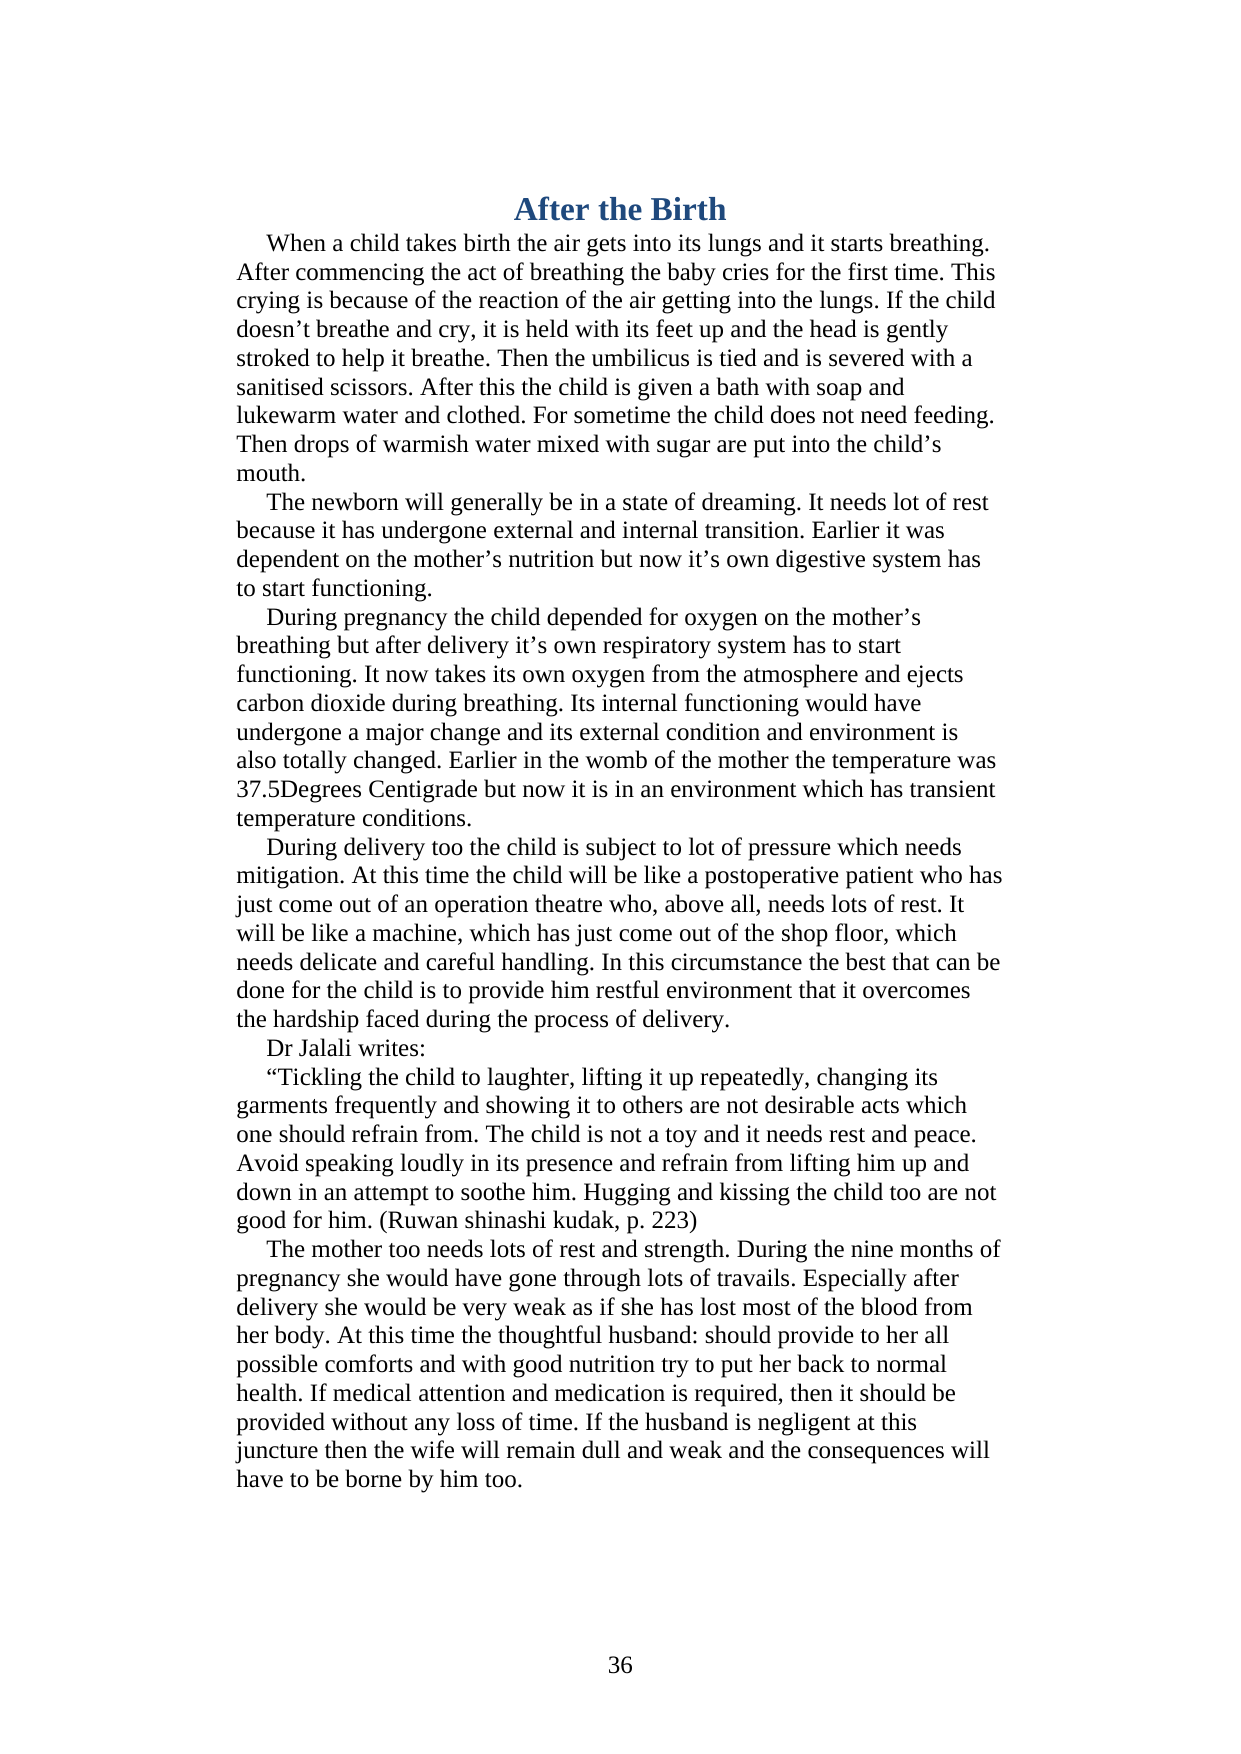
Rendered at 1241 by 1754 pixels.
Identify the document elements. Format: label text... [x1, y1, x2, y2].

text When a child takes birth the air gets into its lungs and it starts breathing. After commencing the act of breathing the baby cries for the first time. This crying is because of the reaction of the air getting into the lungs. If the child doesn’t breathe and cry, it is held with its feet up and the head is gently stroked to help it breathe. Then the umbilicus is tied and is severed with a sanitised scissors. After this the child is given a bath with soap and lukewarm water and clothed. For sometime the child does not need feeding. Then drops of warmish water mixed with sugar are put into the child’s mouth. [236, 228, 1004, 487]
subtitle After the Birth [236, 190, 1004, 228]
text “Tickling the child to laughter, lifting it up repeatedly, changing its garments frequently and showing it to others are not desirable acts which one should refrain from. The child is not a toy and it needs rest and peace. Avoid speaking loudly in its presence and refrain from lifting him up and down in an attempt to soothe him. Hugging and kissing the child too are not good for him. (Ruwan shinashi kudak, p. 223) [236, 1062, 1004, 1234]
text During delivery too the child is subject to lot of pressure which needs mitigation. At this time the child will be like a postoperative patient who has just come out of an operation theatre who, above all, needs lots of rest. It will be like a machine, which has just come out of the shop floor, which needs delicate and careful handling. In this circumstance the best that can be done for the child is to provide him restful environment that it overcomes the hardship faced during the process of delivery. [236, 832, 1004, 1033]
text The newborn will generally be in a state of dreaming. It needs lot of rest because it has undergone external and internal transition. Earlier it was dependent on the mother’s nutrition but now it’s own digestive system has to start functioning. [236, 487, 1004, 602]
text During pregnancy the child depended for oxygen on the mother’s breathing but after delivery it’s own respiratory system has to start functioning. It now takes its own oxygen from the atmosphere and ejects carbon dioxide during breathing. Its internal functioning would have undergone a major change and its external condition and environment is also totally changed. Earlier in the womb of the mother the temperature was 37.5Degrees Centigrade but now it is in an environment which has transient temperature conditions. [236, 602, 1004, 832]
text Dr Jalali writes: [236, 1033, 1004, 1062]
text The mother too needs lots of rest and strength. During the nine months of pregnancy she would have gone through lots of travails. Especially after delivery she would be very weak as if she has lost most of the blood from her body. At this time the thoughtful husband: should provide to her all possible comforts and with good nutrition try to put her back to normal health. If medical attention and medication is required, then it should be provided without any loss of time. If the husband is negligent at this juncture then the wife will remain dull and weak and the consequences will have to be borne by him too. [236, 1234, 1004, 1493]
